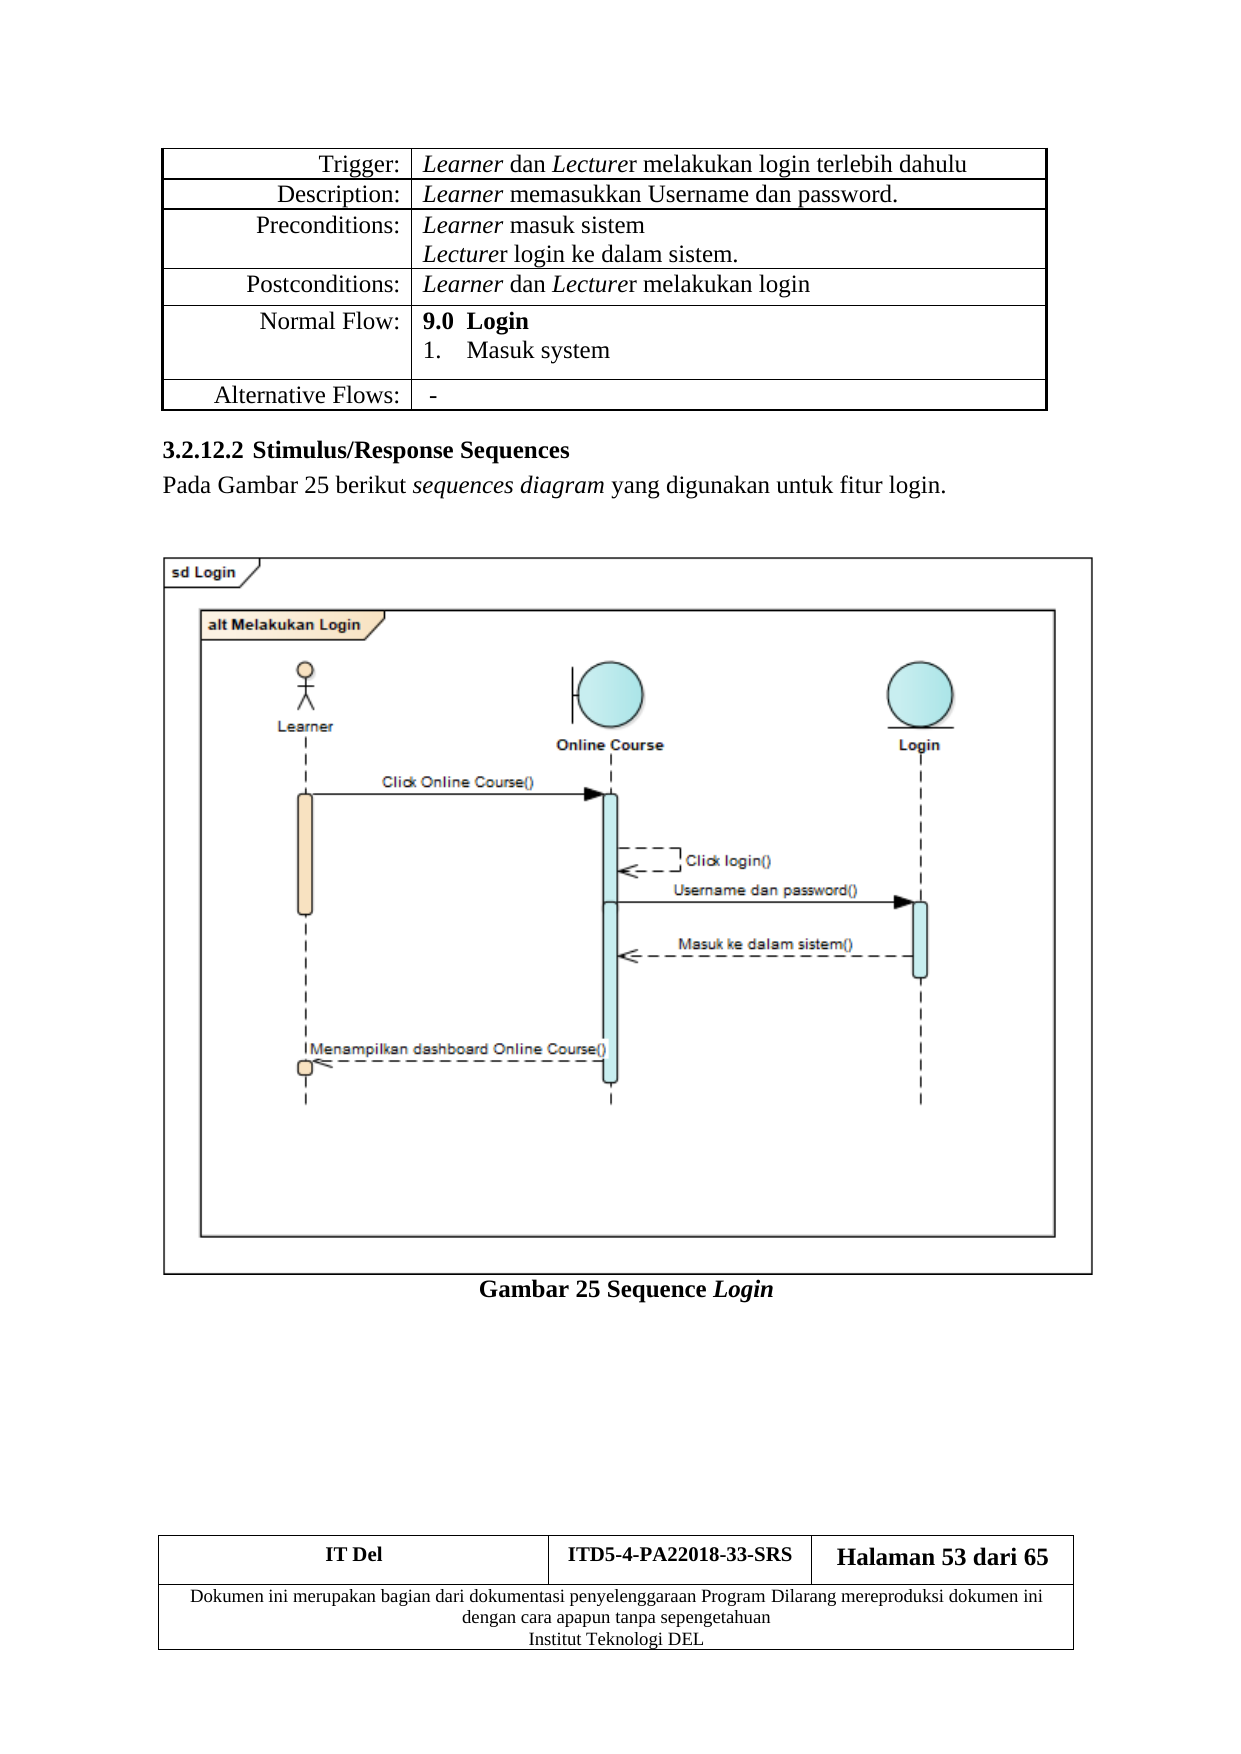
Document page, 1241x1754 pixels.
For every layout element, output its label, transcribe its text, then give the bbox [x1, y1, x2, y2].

table_cell Preconditions: [164, 210, 411, 267]
table_cell Learner masuk sistem Lecturer login ke dalam sistem. [412, 210, 1045, 267]
table_cell Description: [164, 180, 411, 208]
text Gambar 25 Sequence Login [162, 1275, 1092, 1303]
table_cell Postconditions: [164, 269, 411, 305]
table_cell Learner dan Lecturer melakukan login [412, 269, 1045, 305]
table_cell 9.0 Login 1. Masuk system [412, 306, 1045, 378]
table_cell Learner dan Lecturer melakukan login terlebih dahulu [412, 149, 1045, 178]
picture [162, 556, 1093, 1275]
table_cell - [412, 380, 1045, 409]
table_cell Trigger: [164, 149, 411, 178]
list Pada Gambar 25 berikut sequences diagram yang digunakan untuk fitur login. [162, 470, 1092, 499]
subtitle Stimulus/Response Sequences [162, 435, 1092, 464]
table_cell Alternative Flows: [164, 380, 411, 409]
table_cell Learner memasukkan Username dan password. [412, 180, 1045, 208]
table_cell Normal Flow: [164, 306, 411, 378]
